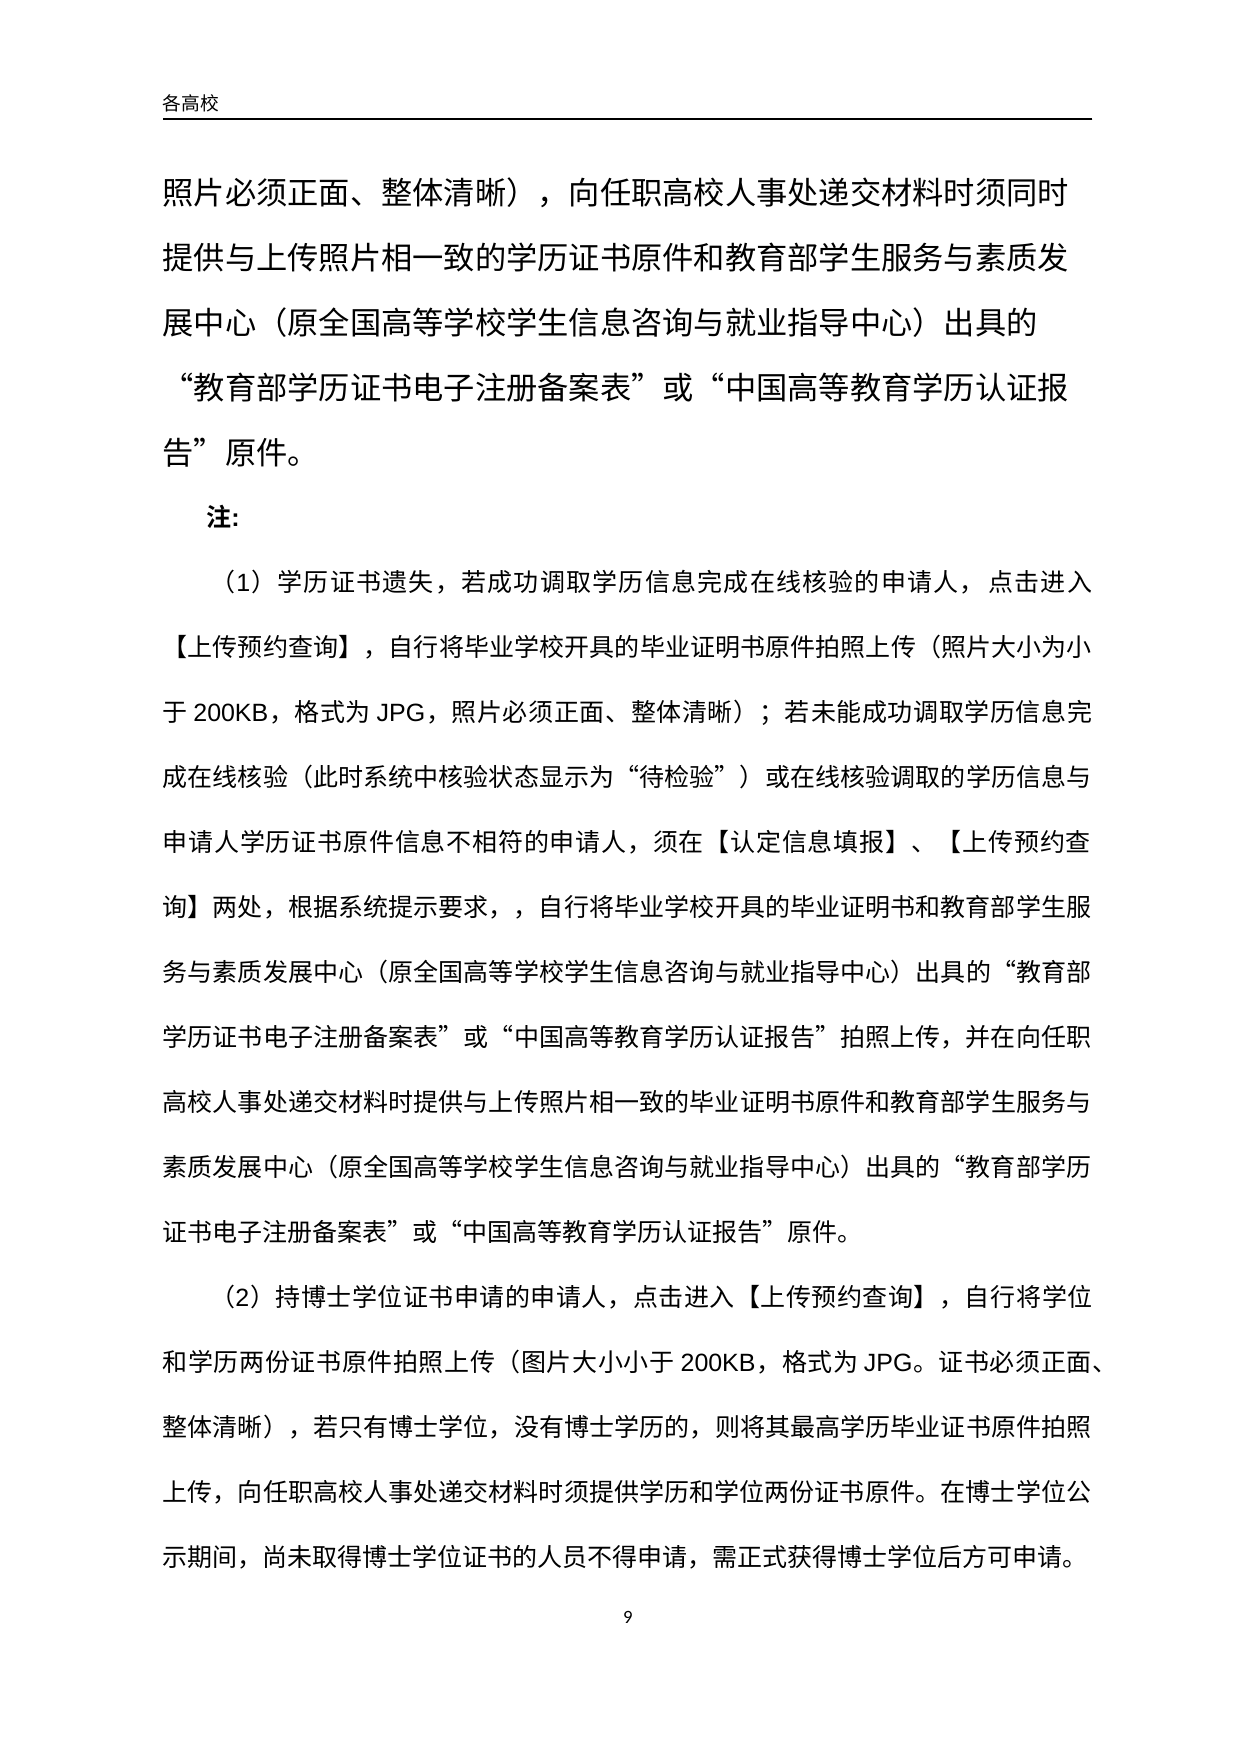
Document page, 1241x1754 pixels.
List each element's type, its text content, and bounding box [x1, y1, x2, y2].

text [162, 158, 1092, 483]
text （1）学历证书遗失，若成功调取学历信息完成在线核验的申请人，点击进入【上传预约查询】，自行将毕业学校开具的毕业证明书原件拍照上传（照片大小为小于200KB，格式为JPG，照片必须正面、整体清晰）；若未能成功调取学历信息完成在线核验（此时系统中核验状态显示为“待检验”）或在线核验调取的学历信息与申请人学历证书原件信息不相符的申请人，须在【认定信息填报】、【上传预约查询】两处，根据系统提示要求，，自行将毕业学校开具的毕业证明书和教育部学生服务与素质发展中心（原全国高等学校学生信息咨询与就业指导中心）出具的“教育部学历证书电子注册备案表”或“中国高等教育学历认证报告”拍照上传，并在向任职高校人事处递交材料时提供与上传照片相一致的毕业证明书原件和教育部学生服务与素质发展中心（原全国高等学校学生信息咨询与就业指导中心）出具的“教育部学历证书电子注册备案表”或“中国高等教育学历认证报告”原件。 [162, 548, 1092, 1263]
text （2）持博士学位证书申请的申请人，点击进入【上传预约查询】，自行将学位和学历两份证书原件拍照上传（图片大小小于200KB，格式为JPG。证书必须正面、整体清晰），若只有博士学位，没有博士学历的，则将其最高学历毕业证书原件拍照上传，向任职高校人事处递交材料时须提供学历和学位两份证书原件。在博士学位公示期间，尚未取得博士学位证书的人员不得申请，需正式获得博士学位后方可申请。 [162, 1263, 1092, 1588]
list 注: [162, 483, 1092, 548]
